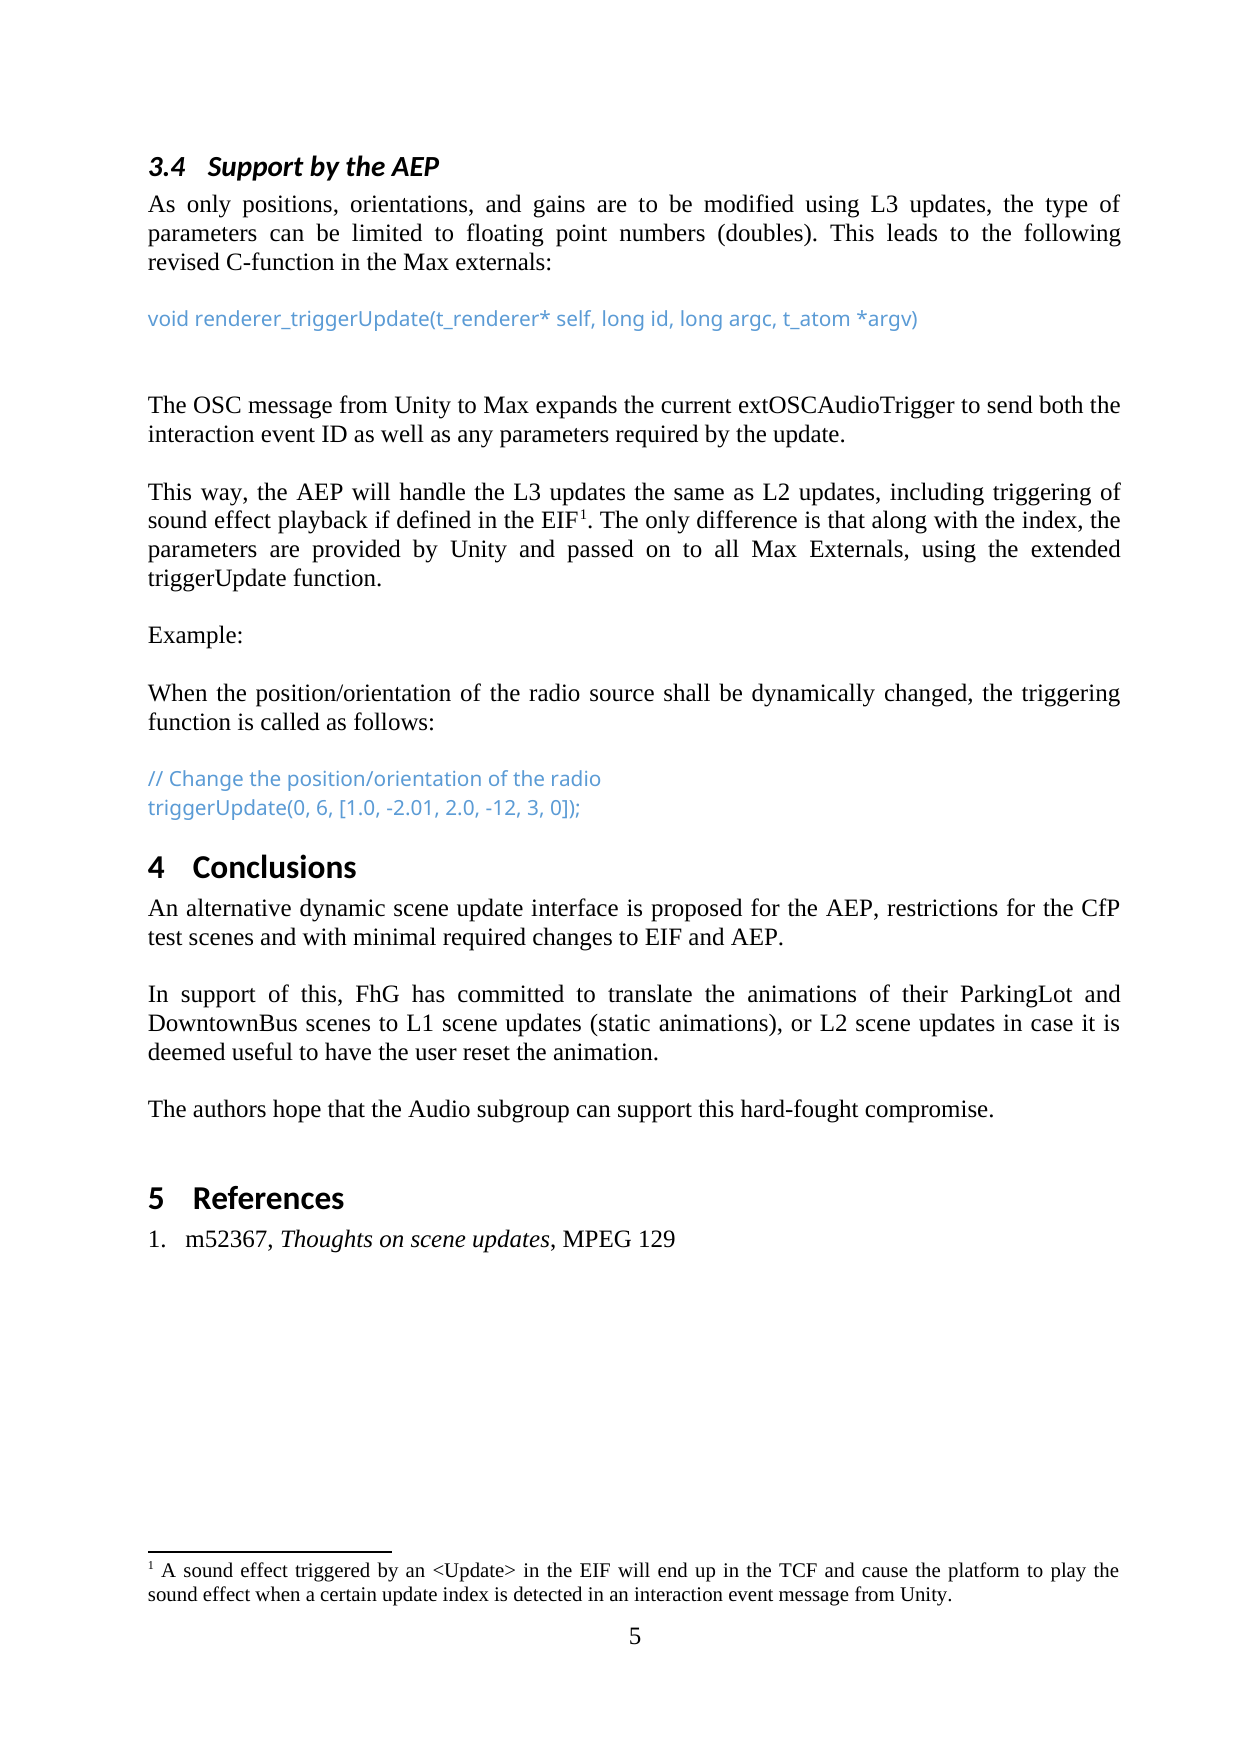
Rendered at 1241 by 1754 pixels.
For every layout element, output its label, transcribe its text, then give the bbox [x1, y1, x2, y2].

text As only positions, orientations, and gains are to be modified using L3 updates, the type of parameters can be limited to floating point numbers (doubles). This leads to the following revised C-function in the Max externals: [148, 189, 1122, 276]
text When the position/orientation of the radio source shall be dynamically changed, the triggering function is called as follows: [148, 678, 1122, 736]
text void renderer_triggerUpdate(t_renderer* self, long id, long argc, t_atom *argv) [148, 304, 1122, 333]
text triggerUpdate(0, 6, [1.0, -2.01, 2.0, -12, 3, 0]); [148, 793, 1122, 821]
text This way, the AEP will handle the L3 updates the same as L2 updates, including triggering of sound effect playback if defined in the EIF. The only difference is that along with the index, the parameters are provided by Unity and passed on to all Max Externals, using the extended triggerUpdate function. [148, 477, 1122, 592]
subtitle Support by the AEP [148, 148, 1122, 183]
text In support of this, FhG has committed to translate the animations of their ParkingLot and DowntownBus scenes to L1 scene updates (static animations), or L2 scene updates in case it is deemed useful to have the user reset the animation. [148, 979, 1122, 1066]
subtitle Conclusions [148, 846, 1122, 887]
list m52367, Thoughts on scene updates, MPEG 129 [148, 1224, 1122, 1253]
text The authors hope that the Audio subgroup can support this hard-fought compromise. [148, 1094, 1122, 1123]
subtitle References [148, 1177, 1122, 1218]
text // Change the position/orientation of the radio [148, 764, 1122, 793]
text The OSC message from Unity to Max expands the current extOSCAudioTrigger to send both the interaction event ID as well as any parameters required by the update. [148, 391, 1122, 448]
text Example: [148, 621, 1122, 649]
text An alternative dynamic scene update interface is proposed for the AEP, restrictions for the CfP test scenes and with minimal required changes to EIF and AEP. [148, 893, 1122, 951]
